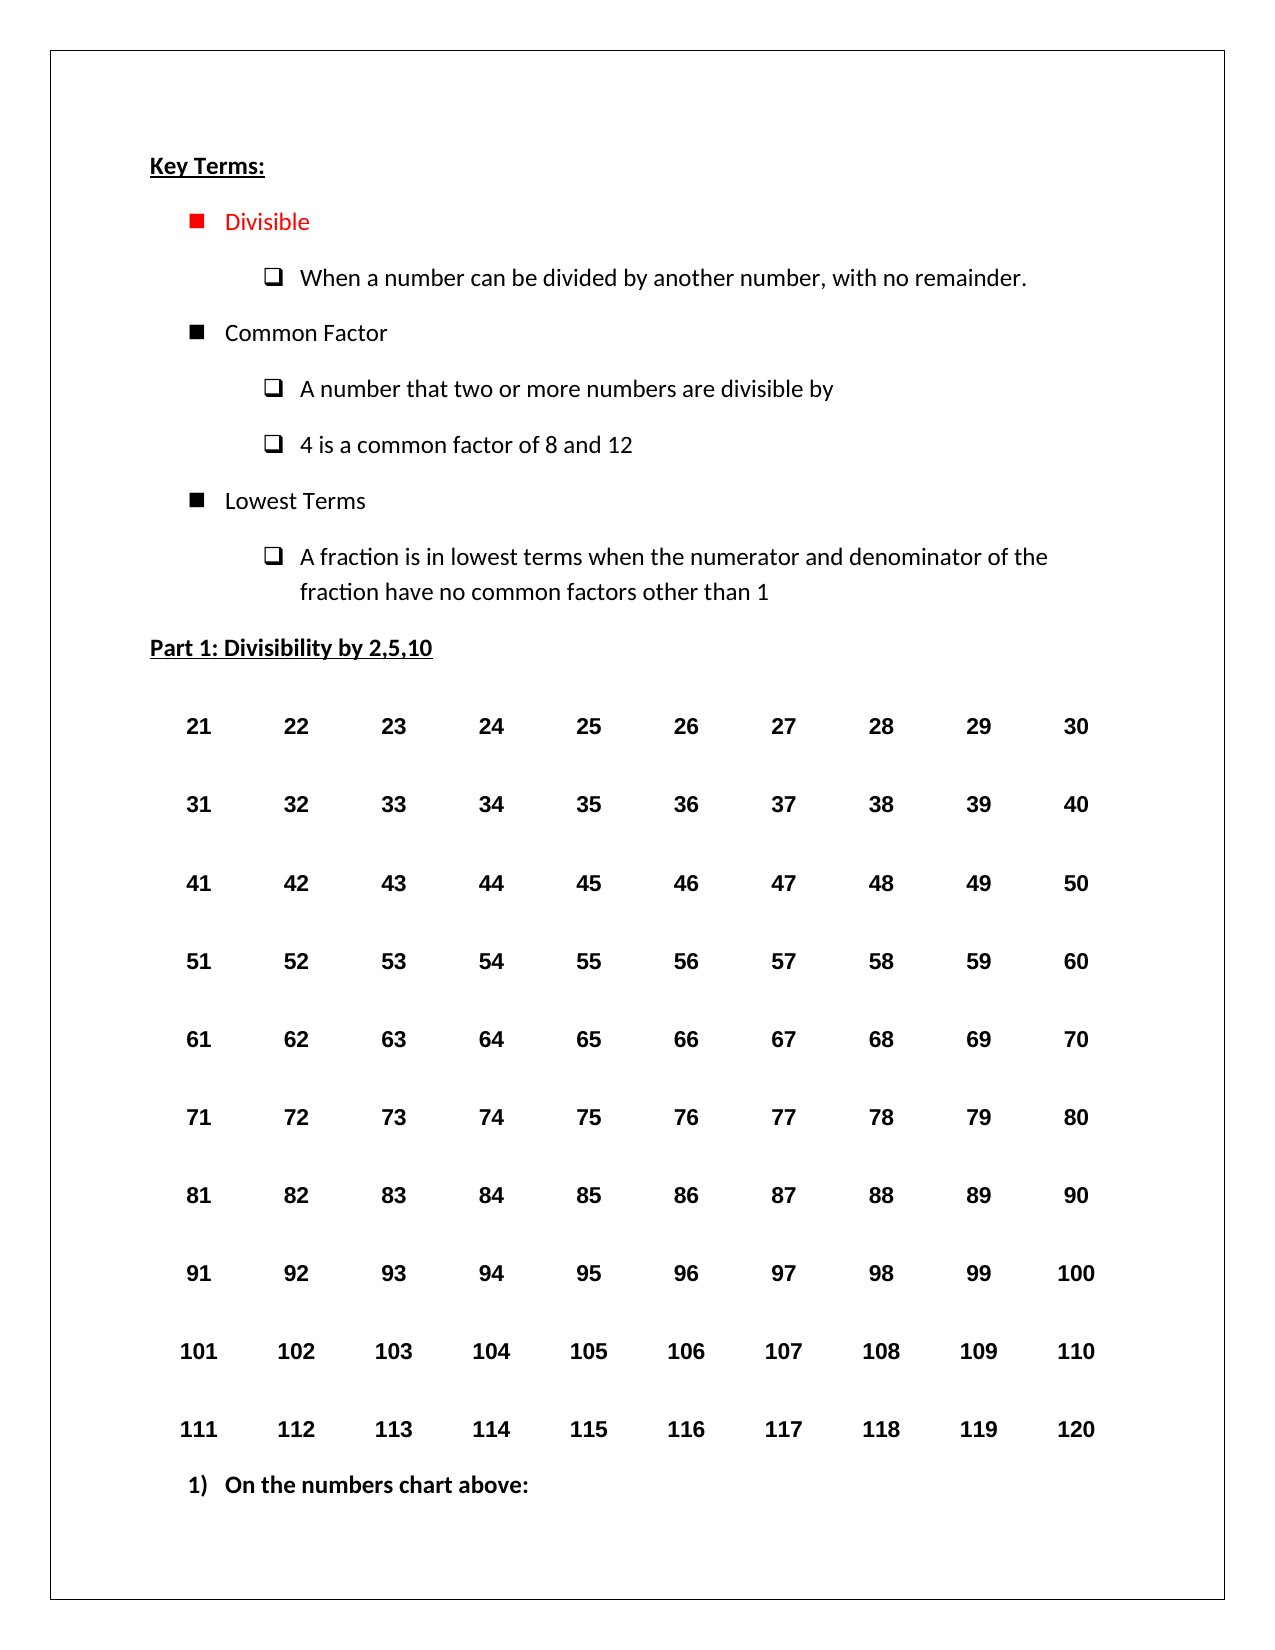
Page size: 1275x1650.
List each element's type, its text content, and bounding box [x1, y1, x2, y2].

table_cell 61 [150, 1000, 247, 1078]
table_cell 31 [150, 766, 247, 844]
table_cell 85 [540, 1156, 637, 1234]
table_cell 103 [345, 1313, 442, 1391]
table_cell 58 [833, 922, 930, 1000]
table_cell 63 [345, 1000, 442, 1078]
table_header 25 [540, 688, 637, 766]
table_cell 37 [735, 766, 832, 844]
table_cell 116 [638, 1391, 735, 1469]
table_cell 45 [540, 844, 637, 922]
table_cell 96 [638, 1234, 735, 1312]
table_cell 73 [345, 1078, 442, 1156]
table_header 28 [833, 688, 930, 766]
table_cell 115 [540, 1391, 637, 1469]
list A number that two or more numbers are divisible by [262, 373, 1125, 404]
table_cell 49 [930, 844, 1027, 922]
table_cell 35 [540, 766, 637, 844]
table_cell 81 [150, 1156, 247, 1234]
table_cell 110 [1028, 1313, 1125, 1391]
table_cell 102 [248, 1313, 345, 1391]
table_cell 36 [638, 766, 735, 844]
table_cell 109 [930, 1313, 1027, 1391]
table_cell 112 [248, 1391, 345, 1469]
table_cell 41 [150, 844, 247, 922]
table_cell 47 [735, 844, 832, 922]
text Key Terms: [150, 150, 1125, 181]
table_cell 56 [638, 922, 735, 1000]
table_cell 97 [735, 1234, 832, 1312]
table_cell 86 [638, 1156, 735, 1234]
table_cell 76 [638, 1078, 735, 1156]
table_cell 54 [443, 922, 540, 1000]
list Lowest Terms [187, 485, 1125, 516]
table_cell 111 [150, 1391, 247, 1469]
table_header 29 [930, 688, 1027, 766]
table_cell 100 [1028, 1234, 1125, 1312]
table_cell 52 [248, 922, 345, 1000]
table_header 21 [150, 688, 247, 766]
table_cell 46 [638, 844, 735, 922]
list Divisible [187, 206, 1125, 236]
table_cell 43 [345, 844, 442, 922]
list When a number can be divided by another number, with no remainder. [262, 262, 1125, 292]
table_cell 114 [443, 1391, 540, 1469]
table_cell 44 [443, 844, 540, 922]
table_header 23 [345, 688, 442, 766]
table_cell 108 [833, 1313, 930, 1391]
table_header 30 [1028, 688, 1125, 766]
text Part 1: Divisibility by 2,5,10 [150, 632, 1125, 662]
table_cell 39 [930, 766, 1027, 844]
table_cell 107 [735, 1313, 832, 1391]
table_cell 92 [248, 1234, 345, 1312]
table_cell 34 [443, 766, 540, 844]
table_cell 82 [248, 1156, 345, 1234]
table_cell 64 [443, 1000, 540, 1078]
table_cell 77 [735, 1078, 832, 1156]
table_cell 104 [443, 1313, 540, 1391]
list A fraction is in lowest terms when the numerator and denominator of the fraction have no common factors other than 1 [262, 541, 1125, 606]
table_cell 84 [443, 1156, 540, 1234]
table_cell 40 [1028, 766, 1125, 844]
table_cell 113 [345, 1391, 442, 1469]
table_cell 88 [833, 1156, 930, 1234]
table_cell 80 [1028, 1078, 1125, 1156]
table_cell 99 [930, 1234, 1027, 1312]
table_cell 32 [248, 766, 345, 844]
table_cell 60 [1028, 922, 1125, 1000]
table_cell 69 [930, 1000, 1027, 1078]
table_cell 91 [150, 1234, 247, 1312]
table_cell 67 [735, 1000, 832, 1078]
table_cell 87 [735, 1156, 832, 1234]
table_cell 75 [540, 1078, 637, 1156]
table_cell 105 [540, 1313, 637, 1391]
table_cell 55 [540, 922, 637, 1000]
table_cell 57 [735, 922, 832, 1000]
table_cell 78 [833, 1078, 930, 1156]
table_cell 33 [345, 766, 442, 844]
table_cell 106 [638, 1313, 735, 1391]
table_cell 42 [248, 844, 345, 922]
table_cell 94 [443, 1234, 540, 1312]
table_header 24 [443, 688, 540, 766]
table_cell 50 [1028, 844, 1125, 922]
table_header 22 [248, 688, 345, 766]
table_cell 90 [1028, 1156, 1125, 1234]
table_cell 51 [150, 922, 247, 1000]
table_cell 83 [345, 1156, 442, 1234]
table_cell 59 [930, 922, 1027, 1000]
table_cell 119 [930, 1391, 1027, 1469]
table_cell 48 [833, 844, 930, 922]
list On the numbers chart above: [187, 1469, 1125, 1499]
table_cell 53 [345, 922, 442, 1000]
table_cell 70 [1028, 1000, 1125, 1078]
table_cell 89 [930, 1156, 1027, 1234]
list 4 is a common factor of 8 and 12 [262, 429, 1125, 460]
table_cell 101 [150, 1313, 247, 1391]
table_cell 62 [248, 1000, 345, 1078]
table_cell 117 [735, 1391, 832, 1469]
table_cell 72 [248, 1078, 345, 1156]
table_header 27 [735, 688, 832, 766]
table_cell 95 [540, 1234, 637, 1312]
table_cell 120 [1028, 1391, 1125, 1469]
table_cell 118 [833, 1391, 930, 1469]
table_header 26 [638, 688, 735, 766]
table_cell 38 [833, 766, 930, 844]
table_cell 71 [150, 1078, 247, 1156]
table_cell 66 [638, 1000, 735, 1078]
list Common Factor [187, 317, 1125, 348]
table_cell 79 [930, 1078, 1027, 1156]
table_cell 74 [443, 1078, 540, 1156]
table_cell 93 [345, 1234, 442, 1312]
table_cell 65 [540, 1000, 637, 1078]
table_cell 98 [833, 1234, 930, 1312]
table_cell 68 [833, 1000, 930, 1078]
